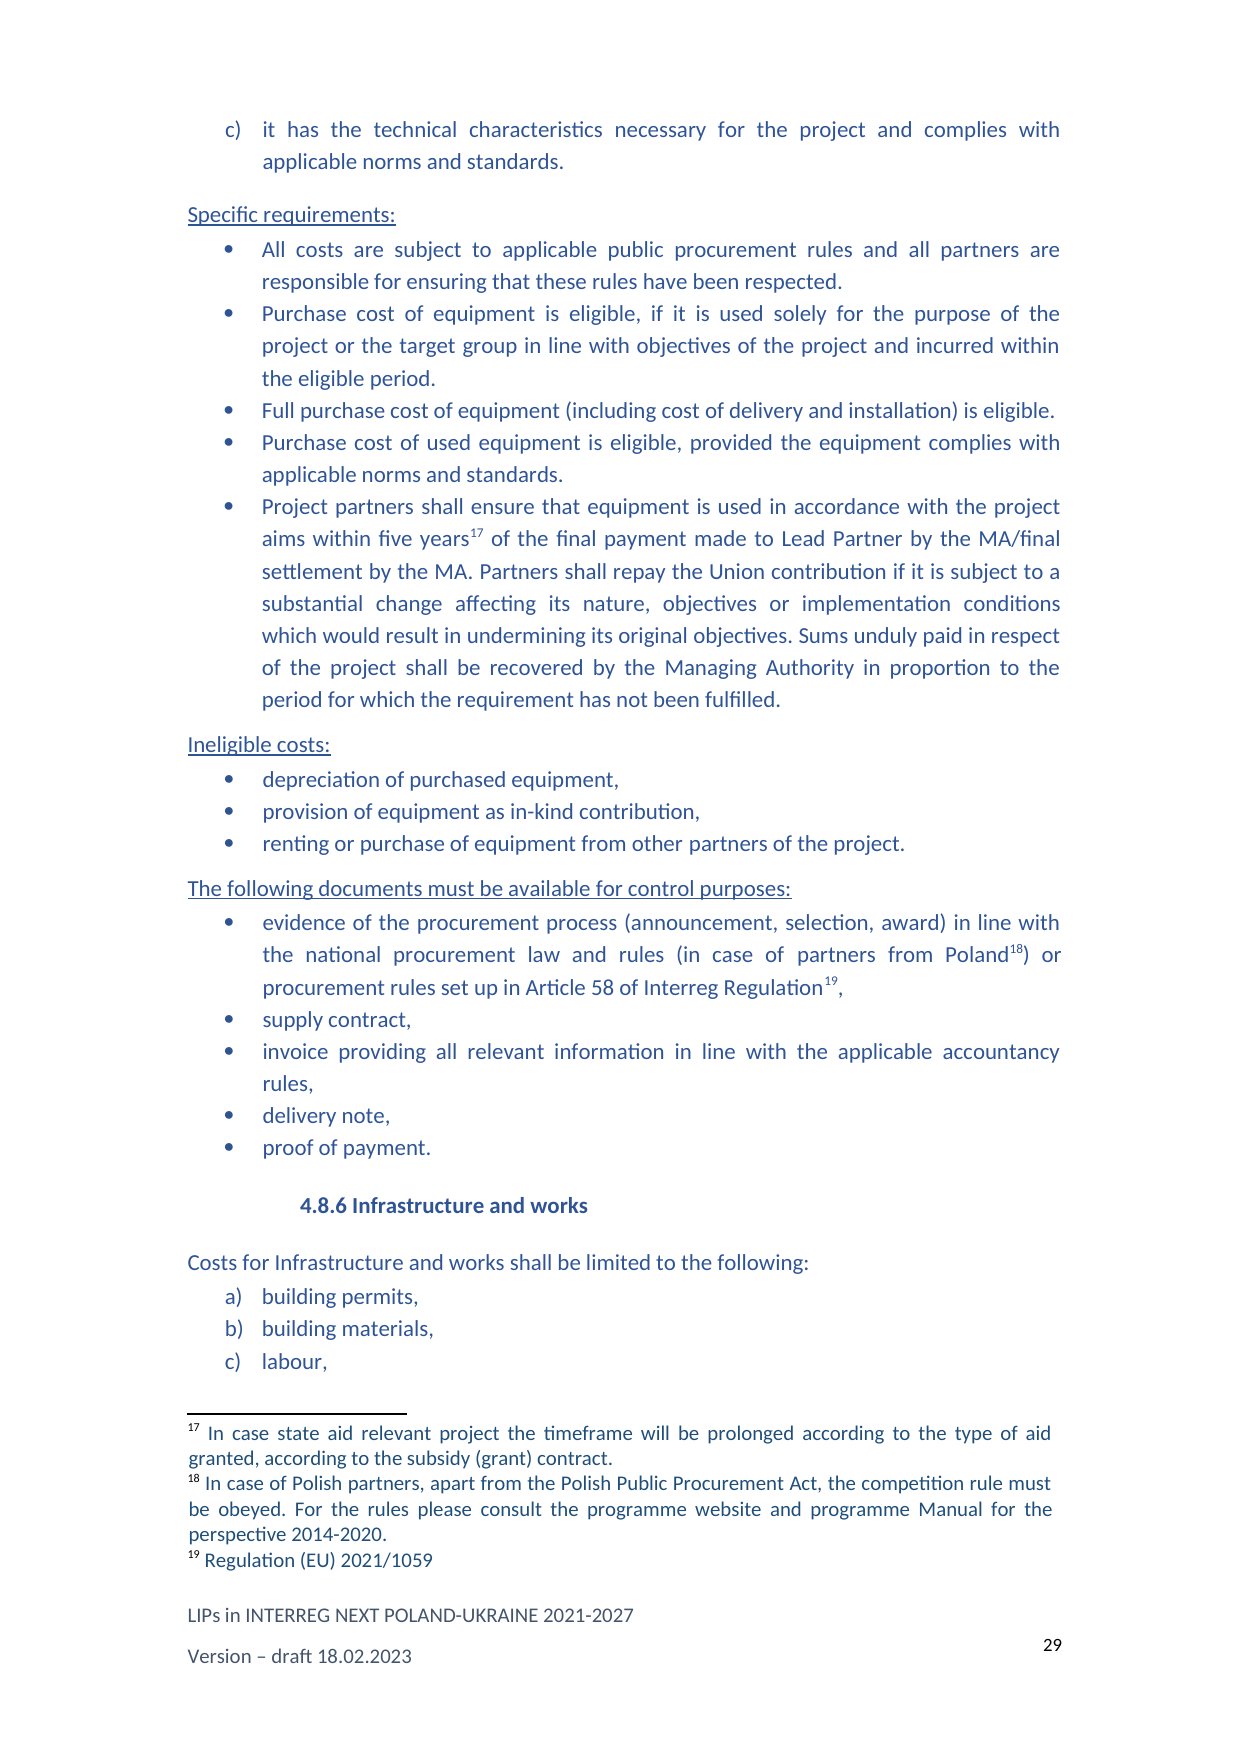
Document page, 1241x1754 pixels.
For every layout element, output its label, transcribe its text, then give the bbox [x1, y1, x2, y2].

list labour, [224, 1347, 1062, 1375]
list All costs are subject to applicable public procurement rules and all partners are responsible for ensuring that these rules have been respected. [224, 235, 1062, 295]
text The following documents must be available for control purposes: [187, 874, 1054, 902]
list delivery note, [225, 1101, 1062, 1129]
list supply contract, [225, 1005, 1062, 1033]
list evidence of the procurement process (announcement, selection, award) in line with the national procurement law and rules (in case of partners from Poland) or procurement rules set up in Article 58 of Interreg Regulation, [225, 908, 1062, 1001]
list depreciation of purchased equipment, [225, 765, 1062, 793]
list Purchase cost of used equipment is eligible, provided the equipment complies with applicable norms and standards. [224, 428, 1062, 488]
text Costs for Infrastructure and works shall be limited to the following: [187, 1248, 1054, 1276]
list 4.8.6 Infrastructure and works [300, 1191, 1062, 1219]
list renting or purchase of equipment from other partners of the project. [225, 829, 1062, 857]
list Purchase cost of equipment is eligible, if it is used solely for the purpose of the project or the target group in line with objectives of the project and incurred within the eligible period. [224, 299, 1062, 392]
list it has the technical characteristics necessary for the project and complies with applicable norms and standards. [225, 115, 1062, 175]
list building permits, [224, 1282, 1062, 1310]
list invoice providing all relevant information in line with the applicable accountancy rules, [225, 1037, 1062, 1097]
list Project partners shall ensure that equipment is used in accordance with the project aims within five years of the final payment made to Lead Partner by the MA/final settlement by the MA. Partners shall repay the Union contribution if it is subject to a substantial change affecting its nature, objectives or implementation conditions which would result in undermining its original objectives. Sums unduly paid in respect of the project shall be recovered by the Managing Authority in proportion to the period for which the requirement has not been fulfilled. [224, 492, 1062, 713]
list proof of payment. [225, 1133, 1062, 1162]
text Ineligible costs: [187, 730, 1054, 758]
list Full purchase cost of equipment (including cost of delivery and installation) is eligible. [224, 396, 1062, 424]
text Specific requirements: [187, 200, 1054, 228]
list provision of equipment as in-kind contribution, [225, 797, 1062, 825]
list building materials, [224, 1314, 1062, 1343]
